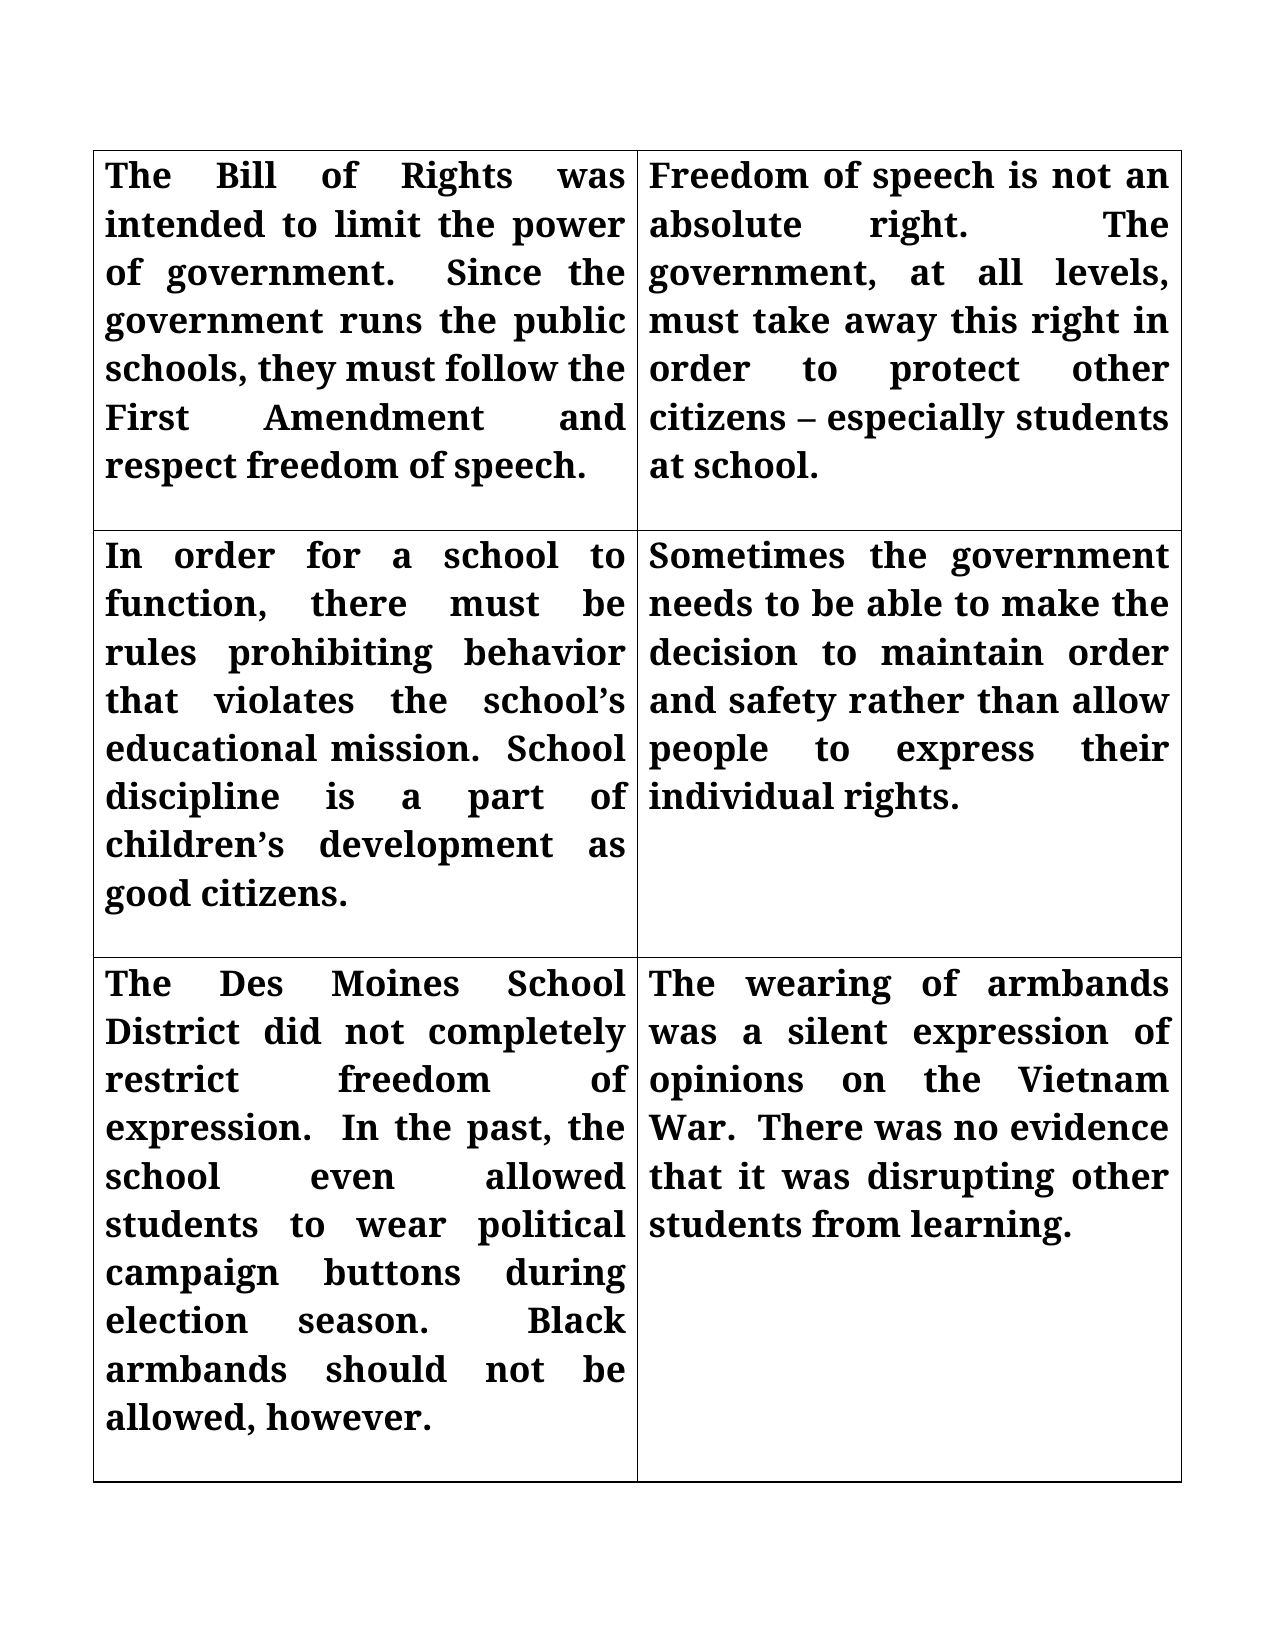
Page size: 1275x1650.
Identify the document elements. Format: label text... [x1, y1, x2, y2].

table_cell In order for a school to function, there must be rules prohibiting behavior that violates the school’s educational mission. School discipline is a part of children’s development as good citizens. [94, 531, 637, 957]
table_cell The Des Moines School District did not completely restrict freedom of expression. In the past, the school even allowed students to wear political campaign buttons during election season. Black armbands should not be allowed, however. [94, 958, 637, 1481]
table_header The Bill of Rights was intended to limit the power of government. Since the government runs the public schools, they must follow the First Amendment and respect freedom of speech. [94, 151, 637, 529]
table_header Freedom of speech is not an absolute right. The government, at all levels, must take away this right in order to protect other citizens – especially students at school. [638, 151, 1181, 529]
table_cell Sometimes the government needs to be able to make the decision to maintain order and safety rather than allow people to express their individual rights. [638, 531, 1181, 957]
table_cell The wearing of armbands was a silent expression of opinions on the Vietnam War. There was no evidence that it was disrupting other students from learning. [638, 958, 1181, 1481]
